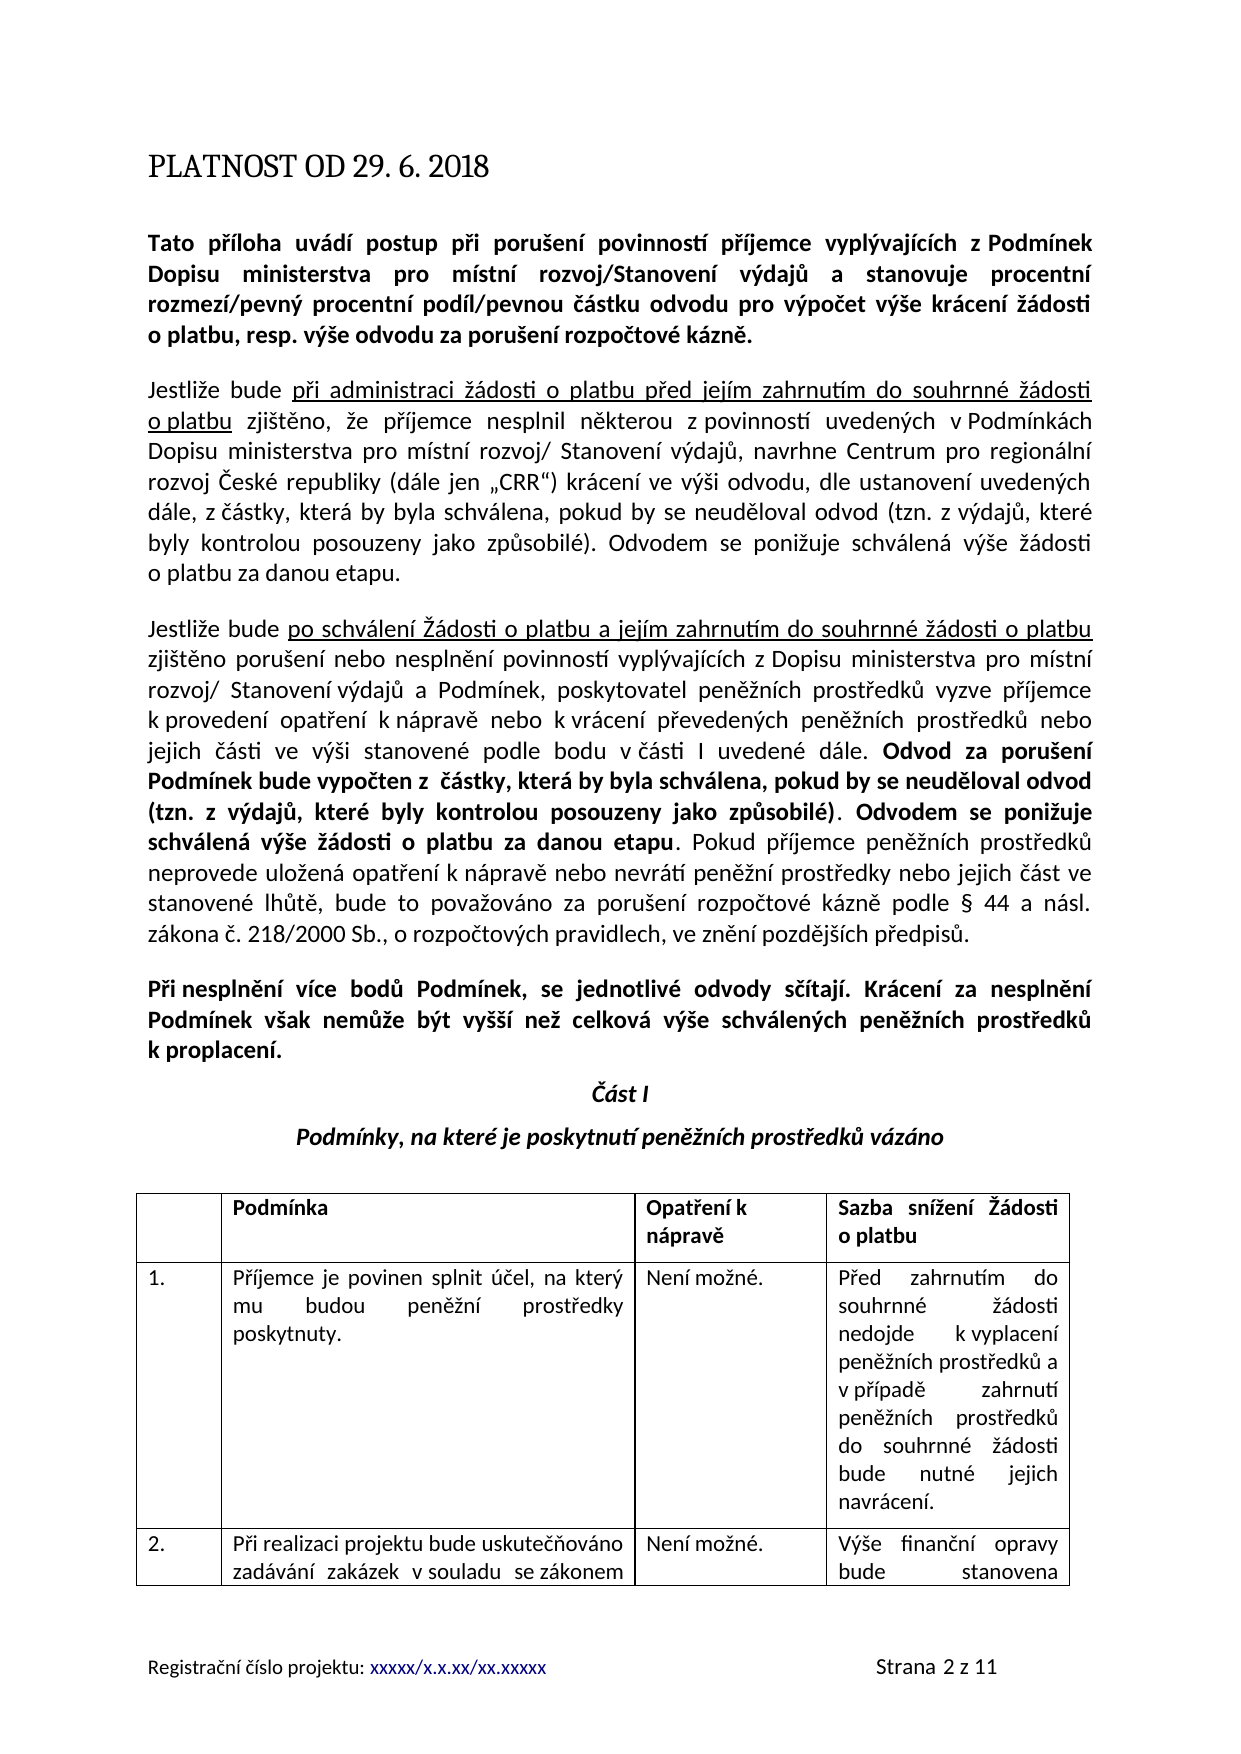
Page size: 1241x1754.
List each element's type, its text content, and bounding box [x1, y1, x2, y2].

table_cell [827, 1529, 1069, 1585]
table_cell Není možné. [636, 1529, 826, 1585]
table_header Sazba snížení Žádosti o platbu [827, 1194, 1069, 1262]
table_cell Před zahrnutím do souhrnné žádosti nedojde k vyplacení peněžních prostředků a v případě zahrnutí peněžních prostředků do souhrnné žádosti bude nutné jejich navrácení. [827, 1263, 1069, 1528]
text Tato příloha uvádí postup při porušení povinností příjemce vyplývajících z Podmínek Dopisu ministerstva pro místní rozvoj/Stanovení výdajů a stanovuje procentní rozmezí/pevný procentní podíl/pevnou částku odvodu pro výpočet výše krácení žádosti o platbu, resp. výše odvodu za porušení rozpočtové kázně. [148, 227, 1092, 349]
subtitle Část I [148, 1078, 1092, 1108]
text Jestliže bude po schválení Žádosti o platbu a jejím zahrnutím do souhrnné žádosti o platbu zjištěno porušení nebo nesplnění povinností vyplývajících z Dopisu ministerstva pro místní rozvoj/ Stanovení výdajů a Podmínek, poskytovatel peněžních prostředků vyzve příjemce k provedení opatření k nápravě nebo k vrácení převedených peněžních prostředků nebo jejich části ve výši stanovené podle bodu v části I uvedené dále. Odvod za porušení Podmínek bude vypočten z částky, která by byla schválena, pokud by se neuděloval odvod (tzn. z výdajů, které byly kontrolou posouzeny jako způsobilé). Odvodem se ponižuje schválená výše žádosti o platbu za danou etapu. Pokud příjemce peněžních prostředků neprovede uložená opatření k nápravě nebo nevrátí peněžní prostředky nebo jejich část ve stanovené lhůtě, bude to považováno za porušení rozpočtové kázně podle § 44 a násl. zákona č. 218/2000 Sb., o rozpočtových pravidlech, ve znění pozdějších předpisů. [148, 613, 1092, 949]
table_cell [222, 1529, 634, 1585]
table_header Podmínka [222, 1194, 634, 1262]
subtitle Při nesplnění více bodů Podmínek, se jednotlivé odvody sčítají. Krácení za nesplnění Podmínek však nemůže být vyšší než celková výše schválených peněžních prostředků k proplacení. [148, 974, 1092, 1065]
text pLATNOST OD 29. 6. 2018 [148, 148, 1092, 186]
table_header Opatření k nápravě [636, 1194, 826, 1262]
table_cell 2. [137, 1529, 221, 1585]
subtitle Podmínky, na které je poskytnutí peněžních prostředků vázáno [148, 1121, 1092, 1151]
table_cell 1. [137, 1263, 221, 1528]
table_cell Příjemce je povinen splnit účel, na který mu budou peněžní prostředky poskytnuty. [222, 1263, 634, 1528]
text Jestliže bude při administraci žádosti o platbu před jejím zahrnutím do souhrnné žádosti o platbu zjištěno, že příjemce nesplnil některou z povinností uvedených v Podmínkách Dopisu ministerstva pro místní rozvoj/ Stanovení výdajů, navrhne Centrum pro regionální rozvoj České republiky (dále jen „CRR“) krácení ve výši odvodu, dle ustanovení uvedených dále, z částky, která by byla schválena, pokud by se neuděloval odvod (tzn. z výdajů, které byly kontrolou posouzeny jako způsobilé). Odvodem se ponižuje schválená výše žádosti o platbu za danou etapu. [148, 374, 1092, 588]
table_header [137, 1194, 221, 1262]
table_cell Není možné. [636, 1263, 826, 1528]
